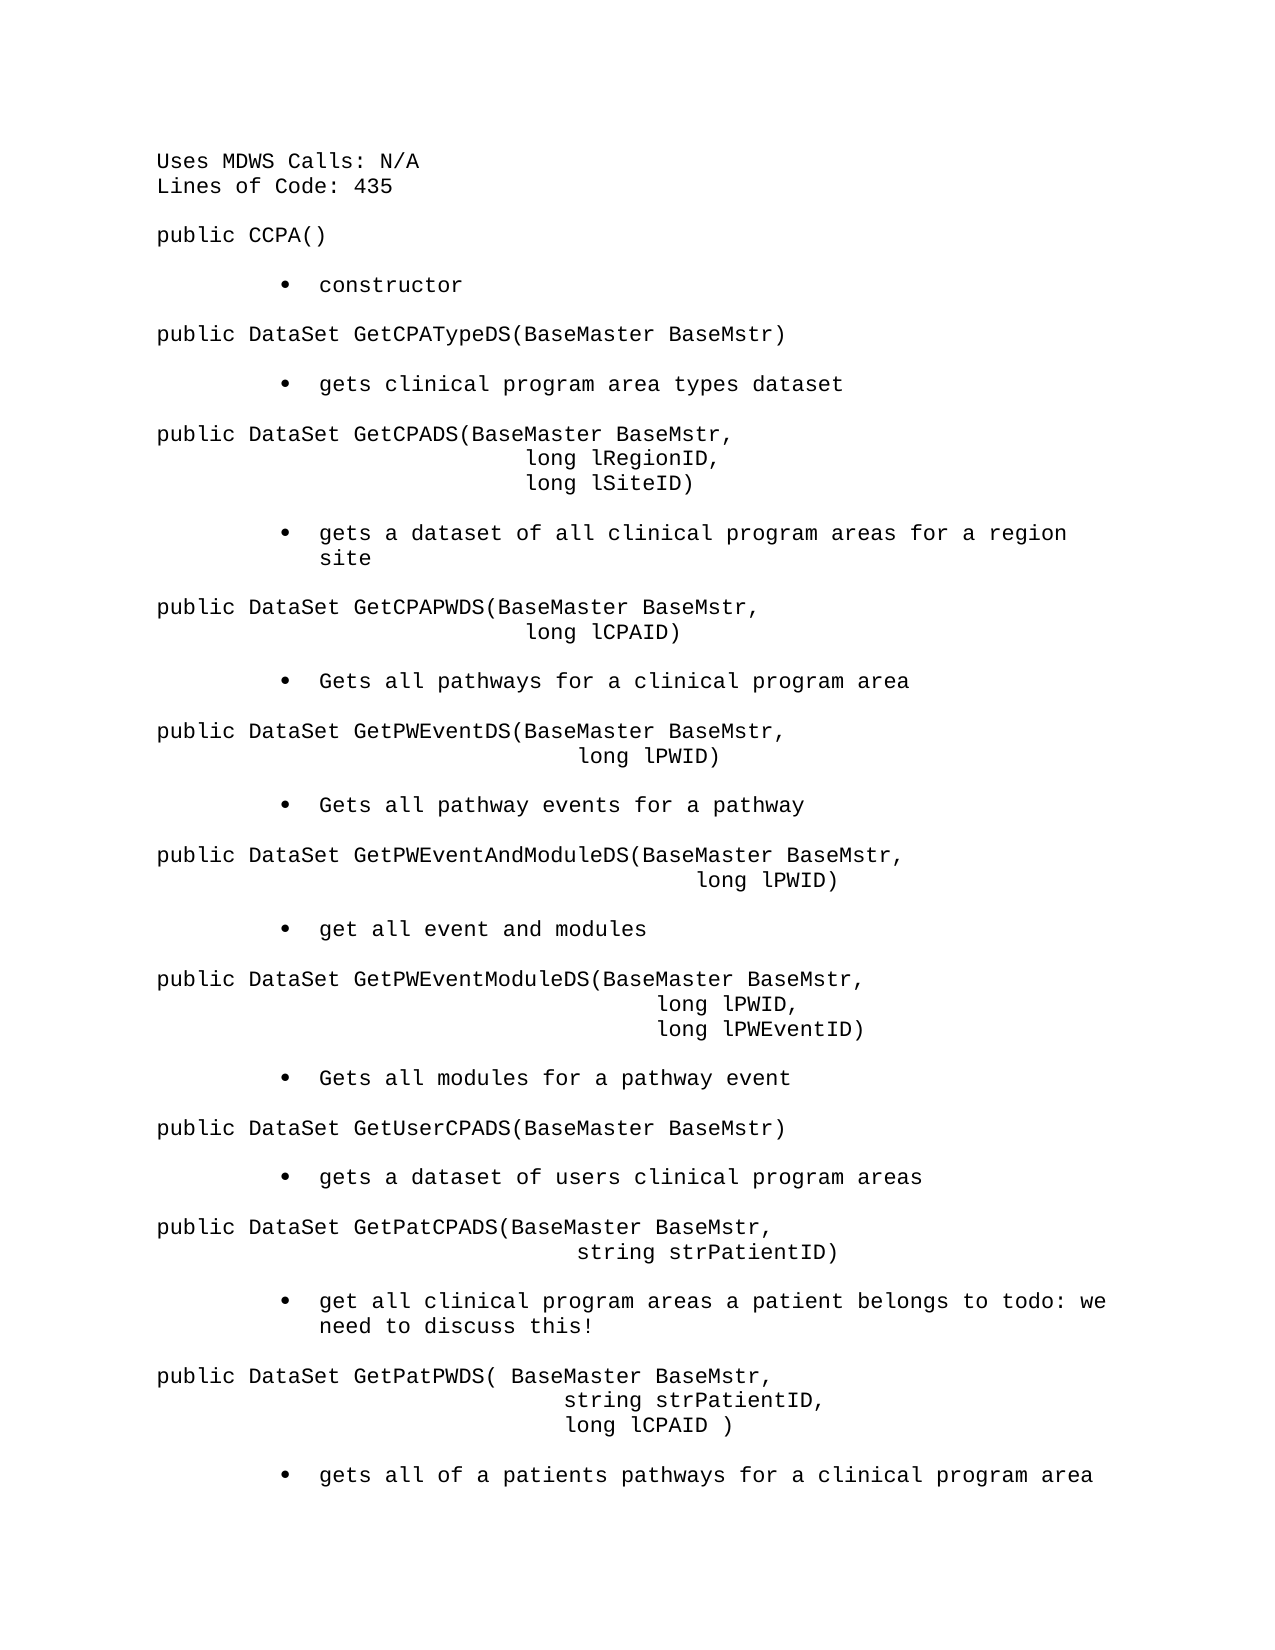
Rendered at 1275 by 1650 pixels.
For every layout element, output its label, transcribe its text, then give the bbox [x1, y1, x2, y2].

text long lSiteID) [156, 472, 1118, 497]
text public DataSet GetPatCPADS(BaseMaster BaseMstr, [156, 1216, 1118, 1241]
text string strPatientID, [156, 1389, 1118, 1414]
text long lCPAID ) [156, 1414, 1118, 1439]
text public DataSet GetCPADS(BaseMaster BaseMstr, [156, 423, 1118, 447]
text public DataSet GetPWEventAndModuleDS(BaseMaster BaseMstr, [156, 844, 1118, 869]
list Gets all pathway events for a pathway [281, 794, 1118, 819]
text long lPWID, [156, 993, 1118, 1018]
list get all clinical program areas a patient belongs to todo: we need to discuss this! [281, 1290, 1118, 1340]
text public CCPA() [156, 224, 1118, 249]
text long lPWID) [156, 869, 1118, 894]
text public DataSet GetPatPWDS( BaseMaster BaseMstr, [156, 1365, 1118, 1389]
list gets all of a patients pathways for a clinical program area [281, 1464, 1118, 1489]
list get all event and modules [281, 918, 1118, 943]
text public DataSet GetUserCPADS(BaseMaster BaseMstr) [156, 1117, 1118, 1142]
list gets a dataset of all clinical program areas for a region site [281, 522, 1118, 571]
text long lRegionID, [156, 447, 1118, 472]
list gets a dataset of users clinical program areas [281, 1166, 1118, 1191]
text long lPWEventID) [156, 1018, 1118, 1042]
text public DataSet GetPWEventDS(BaseMaster BaseMstr, [156, 720, 1118, 745]
text Uses MDWS Calls: N/A [156, 150, 1118, 175]
text string strPatientID) [156, 1241, 1118, 1266]
text public DataSet GetCPATypeDS(BaseMaster BaseMstr) [156, 323, 1118, 348]
text long lCPAID) [156, 621, 1118, 646]
text public DataSet GetPWEventModuleDS(BaseMaster BaseMstr, [156, 968, 1118, 993]
list Gets all pathways for a clinical program area [281, 671, 1118, 695]
text long lPWID) [156, 745, 1118, 770]
text Lines of Code: 435 [156, 175, 1118, 199]
list gets clinical program area types dataset [281, 373, 1118, 398]
text public DataSet GetCPAPWDS(BaseMaster BaseMstr, [156, 596, 1118, 621]
list Gets all modules for a pathway event [281, 1067, 1118, 1092]
list constructor [281, 274, 1118, 299]
